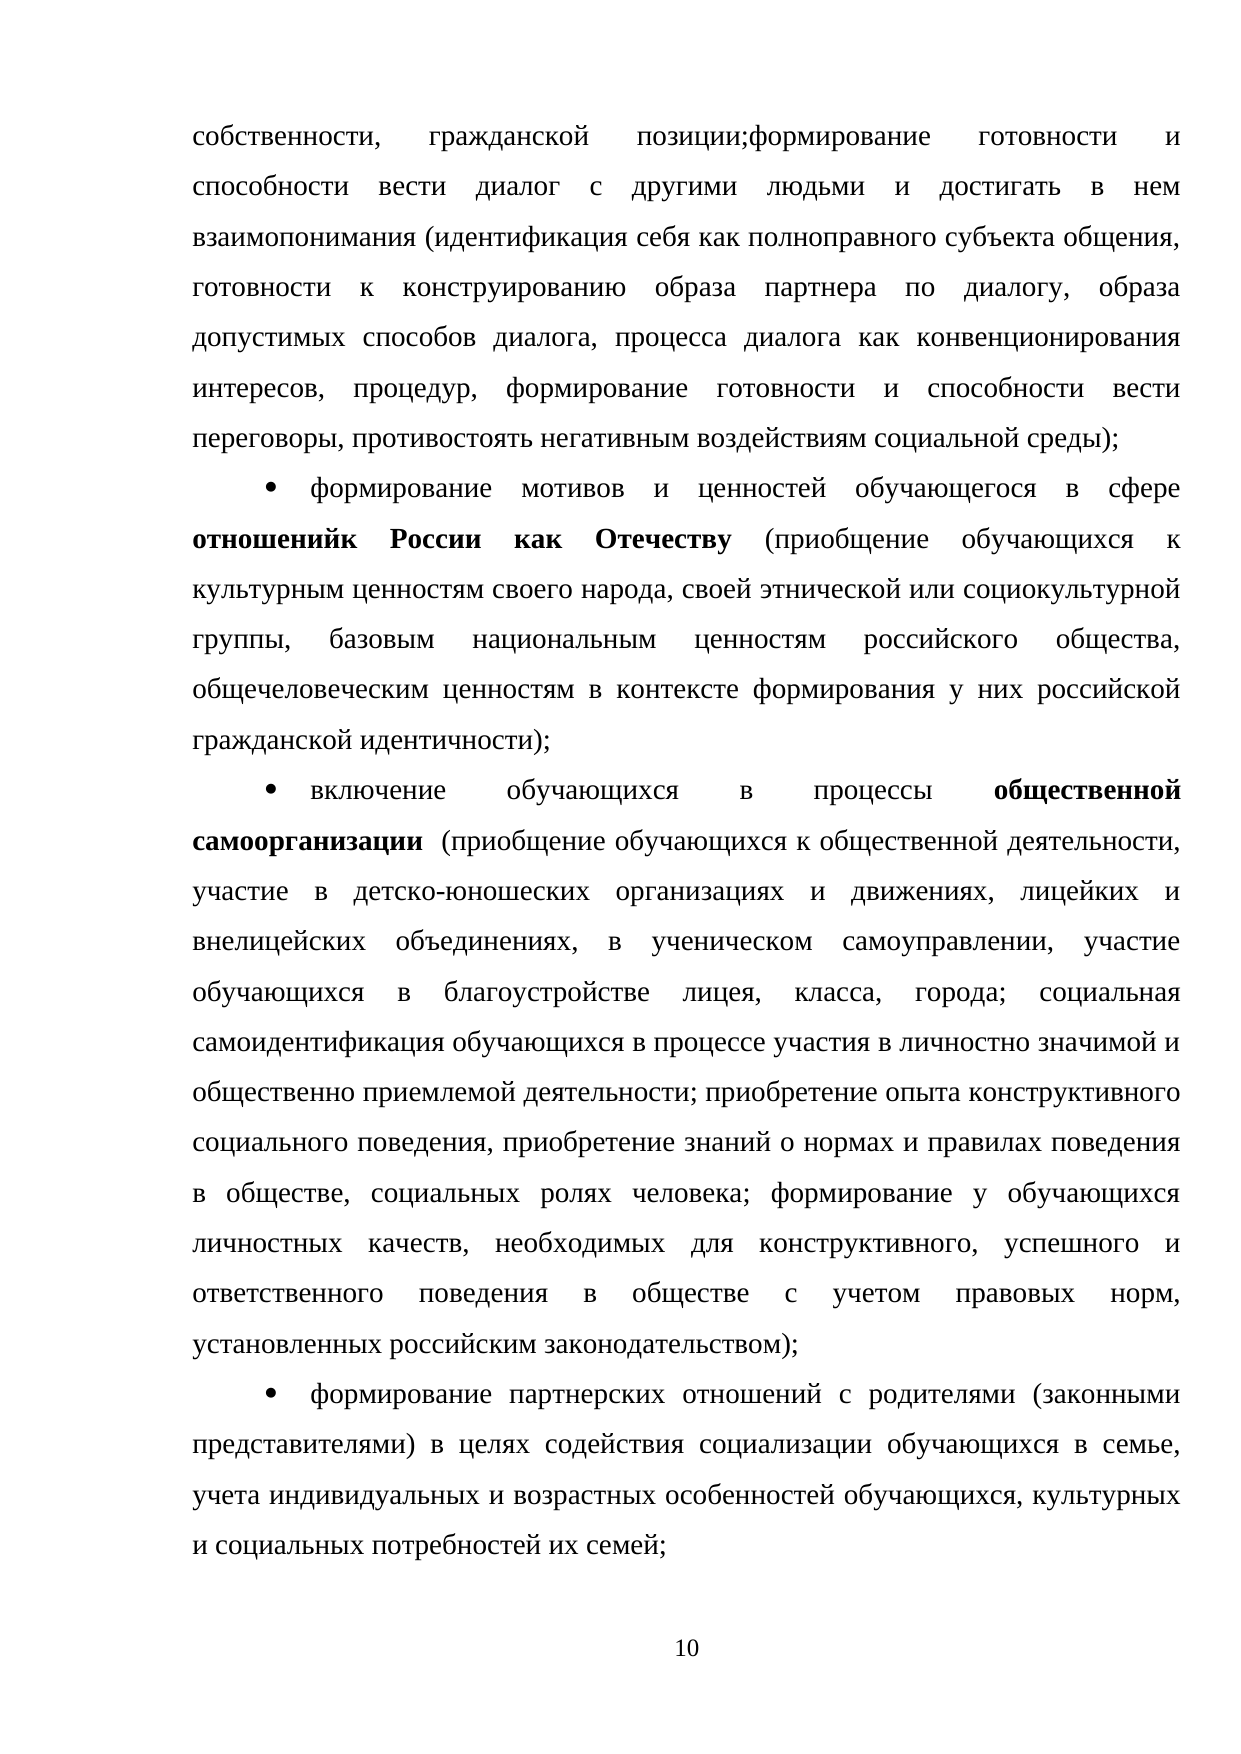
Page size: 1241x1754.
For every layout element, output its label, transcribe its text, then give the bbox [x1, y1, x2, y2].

list формирование мотивов и ценностей обучающегося в сфере отношенийк России как Отечеству (приобщение обучающихся к культурным ценностям своего народа, своей этнической или социокультурной группы, базовым национальным ценностям российского общества, общечеловеческим ценностям в контексте формирования у них российской гражданской идентичности); [192, 470, 1181, 756]
list включение обучающихся в процессы общественной самоорганизации (приобщение обучающихся к общественной деятельности, участие в детско-юношеских организациях и движениях, лицейких и внелицейских объединениях, в ученическом самоуправлении, участие обучающихся в благоустройстве лицея, класса, города; социальная самоидентификация обучающихся в процессе участия в личностно значимой и общественно приемлемой деятельности; приобретение опыта конструктивного социального поведения, приобретение знаний о нормах и правилах поведения в обществе, социальных ролях человека; формирование у обучающихся личностных качеств, необходимых для конструктивного, успешного и ответственного поведения в обществе с учетом правовых норм, установленных российским законодательством); [192, 772, 1181, 1359]
list формирование партнерских отношений с родителями (законными представителями) в целях содействия социализации обучающихся в семье, учета индивидуальных и возрастных особенностей обучающихся, культурных и социальных потребностей их семей; [192, 1376, 1181, 1561]
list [192, 118, 1181, 453]
